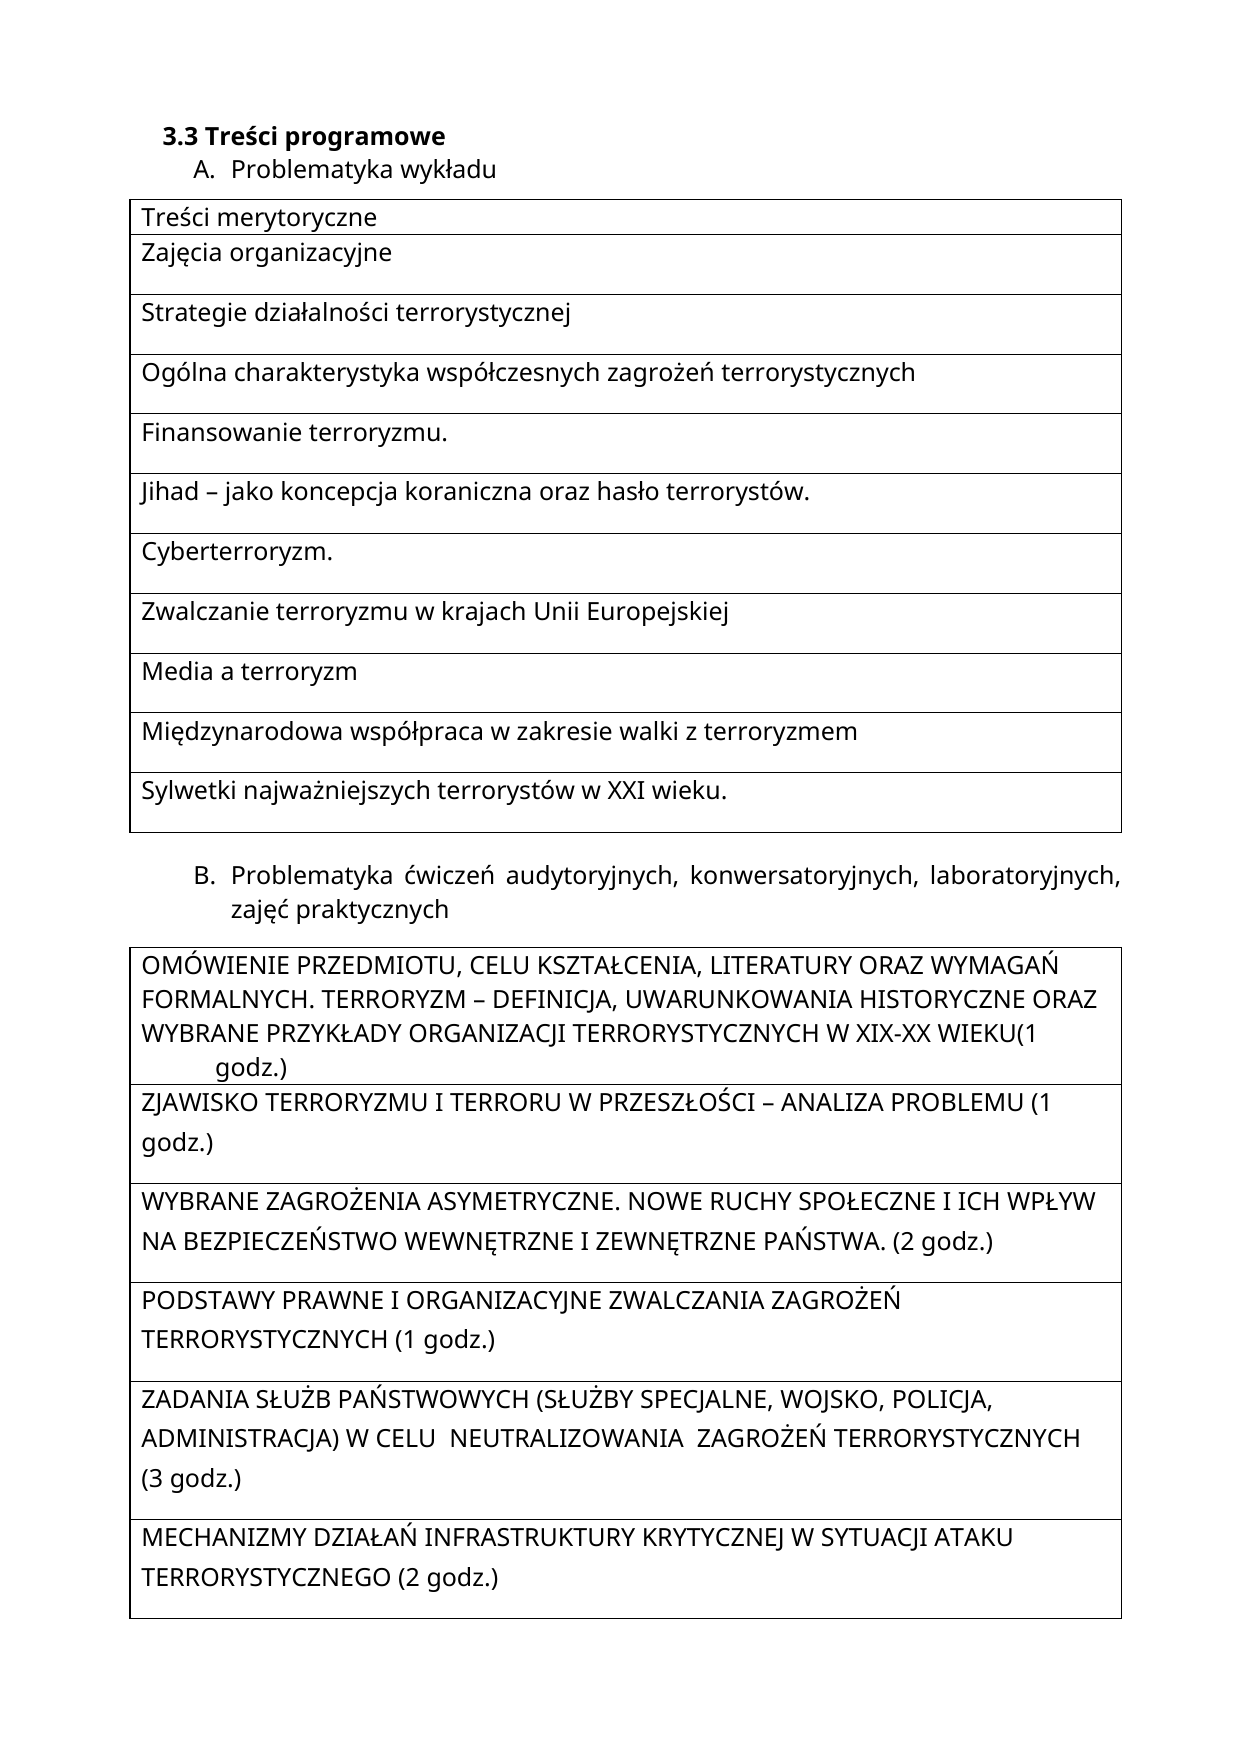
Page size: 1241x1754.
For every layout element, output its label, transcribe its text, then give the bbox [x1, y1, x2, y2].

table_cell PODSTAWY PRAWNE I ORGANIZACYJNE ZWALCZANIA ZAGROŻEŃ TERRORYSTYCZNYCH (1 godz.) [131, 1283, 1121, 1381]
table_cell Strategie działalności terrorystycznej [131, 295, 1121, 353]
table_cell MECHANIZMY DZIAŁAŃ INFRASTRUKTURY KRYTYCZNEJ W SYTUACJI ATAKU TERRORYSTYCZNEGO (2 godz.) [131, 1520, 1121, 1618]
table_cell WYBRANE ZAGROŻENIA ASYMETRYCZNE. NOWE RUCHY SPOŁECZNE I ICH WPŁYW NA BEZPIECZEŃSTWO WEWNĘTRZNE I ZEWNĘTRZNE PAŃSTWA. (2 godz.) [131, 1184, 1121, 1282]
table_cell ZADANIA SŁUŻB PAŃSTWOWYCH (SŁUŻBY SPECJALNE, WOJSKO, POLICJA, ADMINISTRACJA) W CELU NEUTRALIZOWANIA ZAGROŻEŃ TERRORYSTYCZNYCH (3 godz.) [131, 1382, 1121, 1519]
table_cell Zajęcia organizacyjne [131, 235, 1121, 294]
table_cell Ogólna charakterystyka współczesnych zagrożeń terrorystycznych [131, 355, 1121, 413]
table_cell Zwalczanie terroryzmu w krajach Unii Europejskiej [131, 594, 1121, 652]
table_header Treści merytoryczne [131, 200, 1121, 234]
list Problematyka wykładu [193, 152, 1122, 186]
table_cell ZJAWISKO TERRORYZMU I TERRORU W PRZESZŁOŚCI – ANALIZA PROBLEMU (1 godz.) [131, 1085, 1121, 1183]
table_cell Cyberterroryzm. [131, 534, 1121, 593]
table_cell Finansowanie terroryzmu. [131, 414, 1121, 473]
table_cell Media a terroryzm [131, 654, 1121, 712]
table_cell Międzynarodowa współpraca w zakresie walki z terroryzmem [131, 713, 1121, 772]
table_cell Jihad – jako koncepcja koraniczna oraz hasło terrorystów. [131, 474, 1121, 533]
table_cell Sylwetki najważniejszych terrorystów w XXI wieku. [131, 773, 1121, 832]
table_header OMÓWIENIE PRZEDMIOTU, CELU KSZTAŁCENIA, LITERATURY ORAZ WYMAGAŃ FORMALNYCH. TERRORYZM – DEFINICJA, UWARUNKOWANIA HISTORYCZNE ORAZ WYBRANE PRZYKŁADY ORGANIZACJI TERRORYSTYCZNYCH W XIX-XX WIEKU(1 godz.) [131, 948, 1121, 1084]
list Problematyka ćwiczeń audytoryjnych, konwersatoryjnych, laboratoryjnych, zajęć praktycznych [193, 858, 1122, 926]
list 3.3 Treści programowe [162, 118, 1122, 152]
